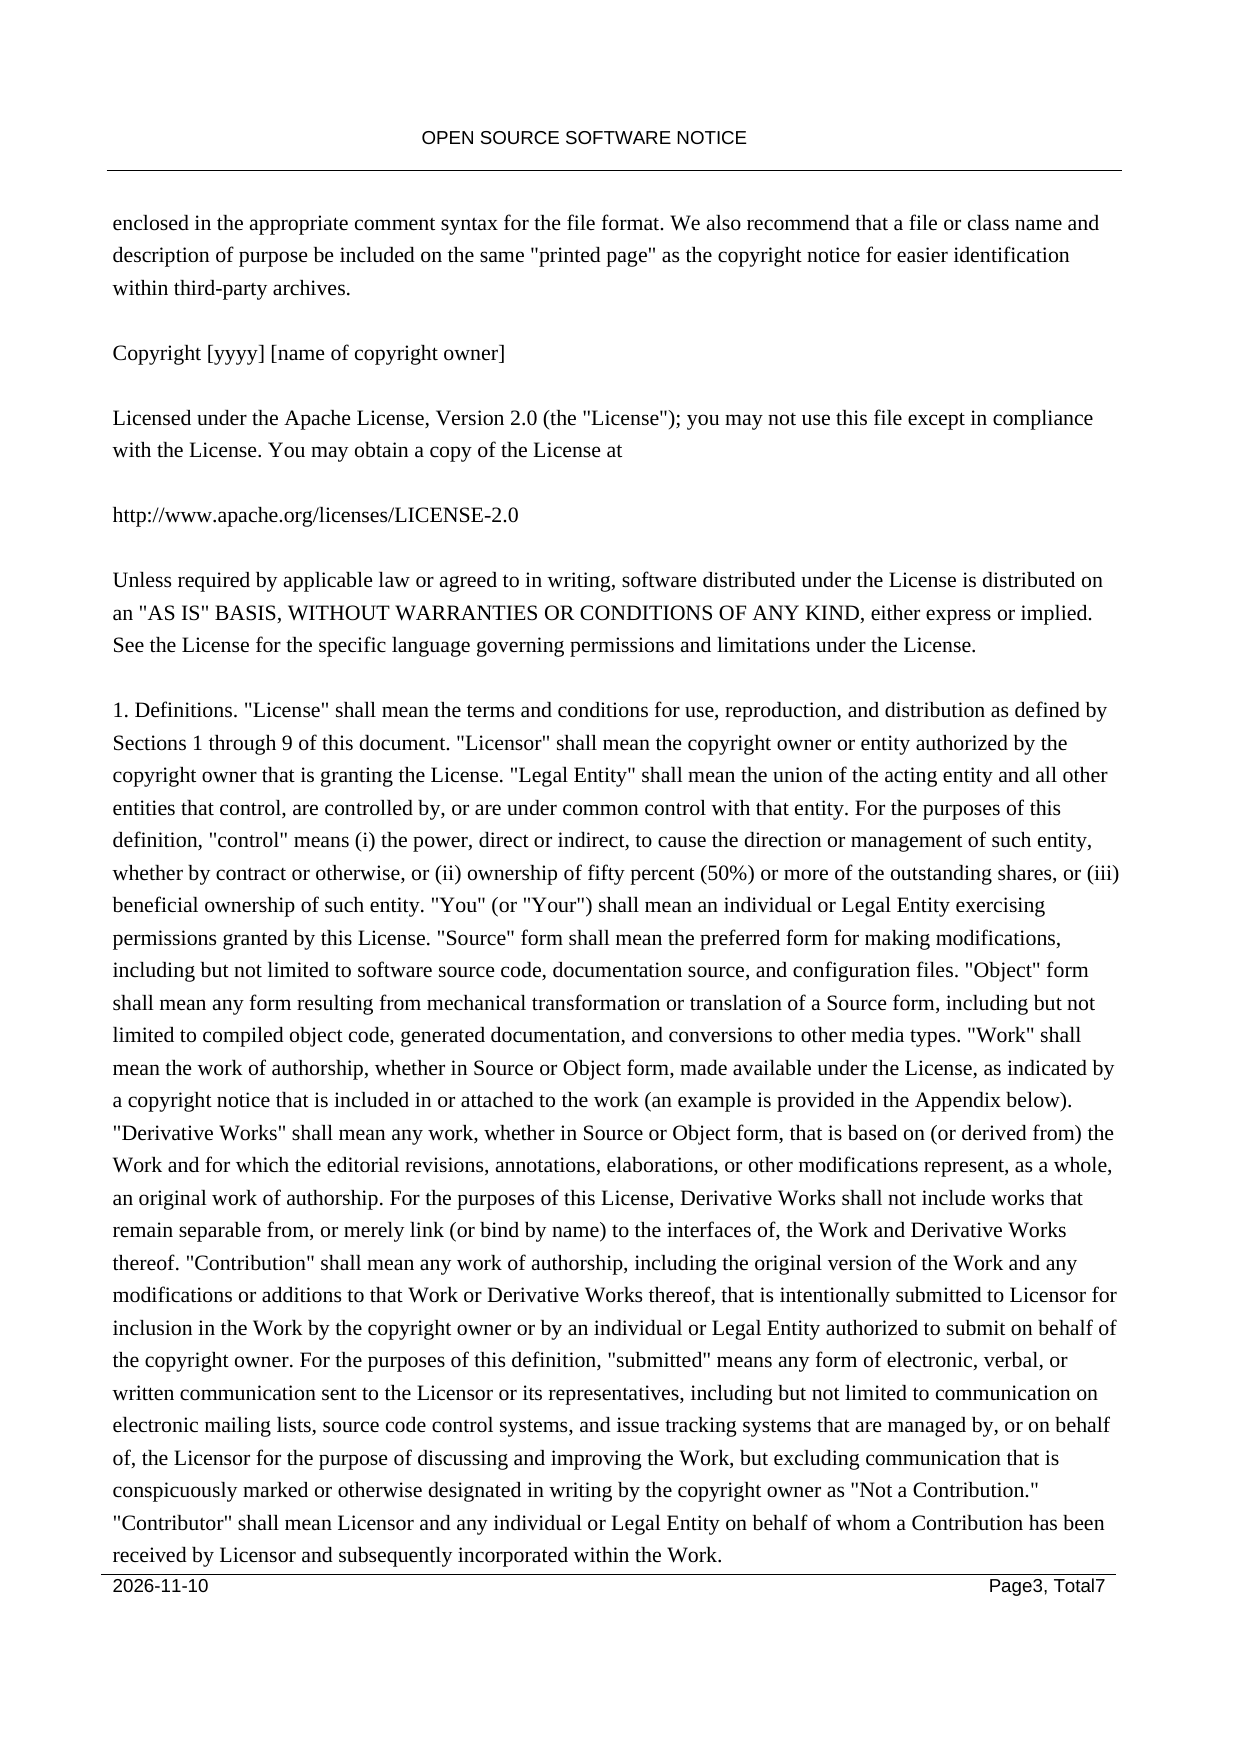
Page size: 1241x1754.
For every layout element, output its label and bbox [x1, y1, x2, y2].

text [112, 206, 1128, 1571]
